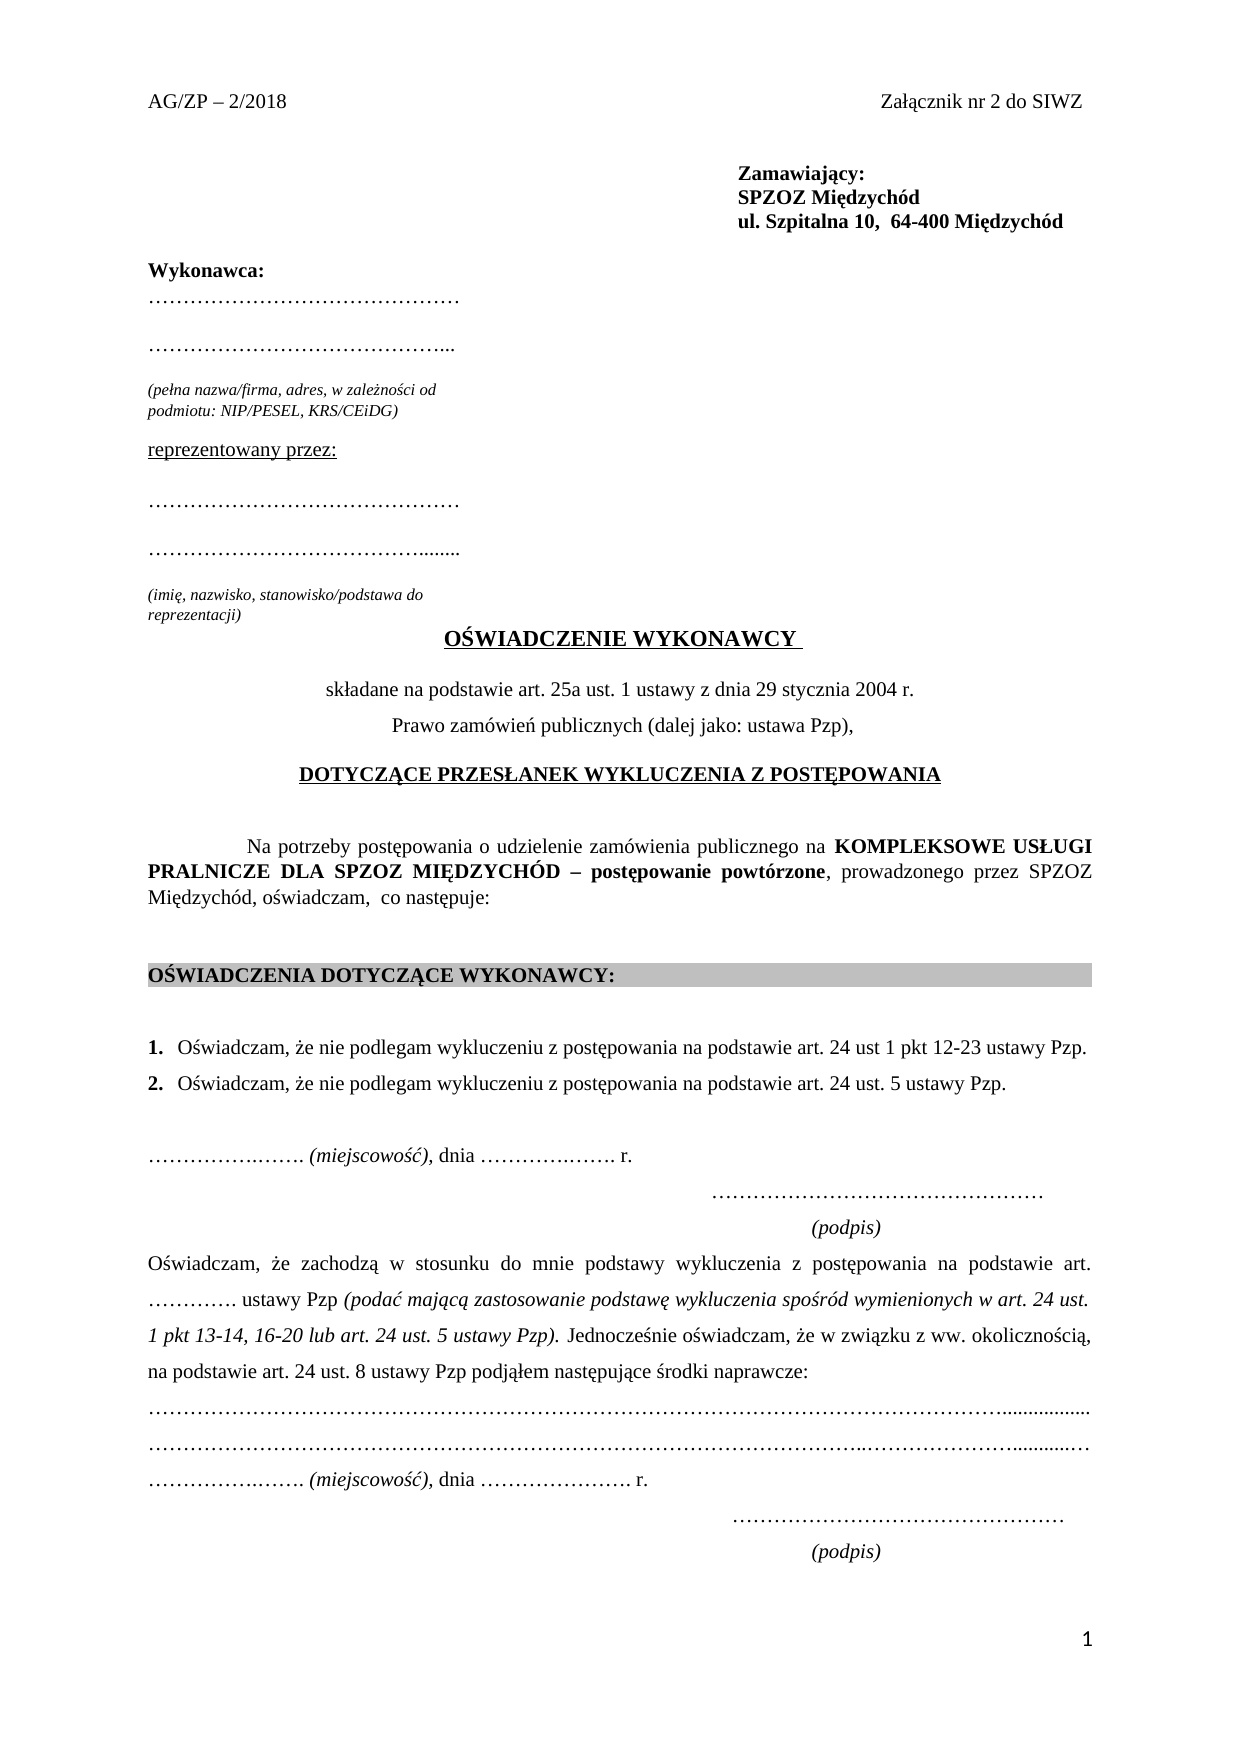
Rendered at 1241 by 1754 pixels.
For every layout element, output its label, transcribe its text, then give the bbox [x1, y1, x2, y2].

list Oświadczam, że nie podlegam wykluczeniu z postępowania na podstawie art. 24 ust 1 pkt 12-23 ustawy Pzp. [148, 1035, 1092, 1059]
text (pełna nazwa/firma, adres, w zależności od podmiotu: NIP/PESEL, KRS/CEiDG) [148, 380, 472, 419]
text OŚWIADCZENIA DOTYCZĄCE WYKONAWCY: [148, 963, 1092, 987]
text Prawo zamówień publicznych (dalej jako: ustawa Pzp), [148, 713, 1092, 737]
text składane na podstawie art. 25a ust. 1 ustawy z dnia 29 stycznia 2004 r. [148, 677, 1092, 701]
text ……………………………………………………………………………... [148, 284, 472, 356]
text Oświadczam, że zachodzą w stosunku do mnie podstawy wykluczenia z postępowania na podstawie art. …………. ustawy Pzp (podać mającą zastosowanie podstawę wykluczenia spośród wymienionych w art. 24 ust. 1 pkt 13-14, 16-20 lub art. 24 ust. 5 ustawy Pzp). Jednocześnie oświadczam, że w związku z ww. okolicznością, na podstawie art. 24 ust. 8 ustawy Pzp podjąłem następujące środki naprawcze: [148, 1251, 1092, 1383]
text …………….……. (miejscowość), dnia …………………. r. [148, 1467, 1092, 1491]
text …………………………………………………………………………………………..…………………...........… [148, 1431, 1092, 1455]
text ……………………………………………………………………………………………………………................. [148, 1395, 1092, 1419]
text (podpis) [738, 1539, 1092, 1563]
list Oświadczam, że nie podlegam wykluczeniu z postępowania na podstawie art. 24 ust. 5 ustawy Pzp. [148, 1071, 1092, 1095]
text (imię, nazwisko, stanowisko/podstawa do reprezentacji) [148, 584, 472, 624]
text ………………………………………… [148, 1179, 1092, 1203]
text SPZOZ Międzychód [664, 185, 1092, 209]
text reprezentowany przez: [148, 437, 1092, 461]
text …………….……. (miejscowość), dnia ………….……. r. [148, 1143, 1092, 1167]
text (podpis) [738, 1215, 1092, 1239]
text Wykonawca: [148, 258, 1092, 282]
text Na potrzeby postępowania o udzielenie zamówienia publicznego na KOMPLEKSOWE USŁUGI PRALNICZE DLA SPZOZ MIĘDZYCHÓD – postępowanie powtórzone, prowadzonego przez SPZOZ Międzychód, oświadczam, co następuje: [148, 834, 1092, 909]
text ………………………………………… [148, 1503, 1092, 1527]
text AG/ZP – 2/2018 Załącznik nr 2 do SIWZ [148, 89, 1092, 113]
text OŚWIADCZENIE WYKONAWCY [148, 625, 1092, 651]
text DOTYCZĄCE PRZESŁANEK WYKLUCZENIA Z POSTĘPOWANIA [148, 762, 1092, 786]
text Zamawiający: [664, 161, 1092, 185]
text ul. Szpitalna 10, 64-400 Międzychód [664, 209, 1092, 233]
text …………………………………………………………………………........ [148, 488, 472, 560]
